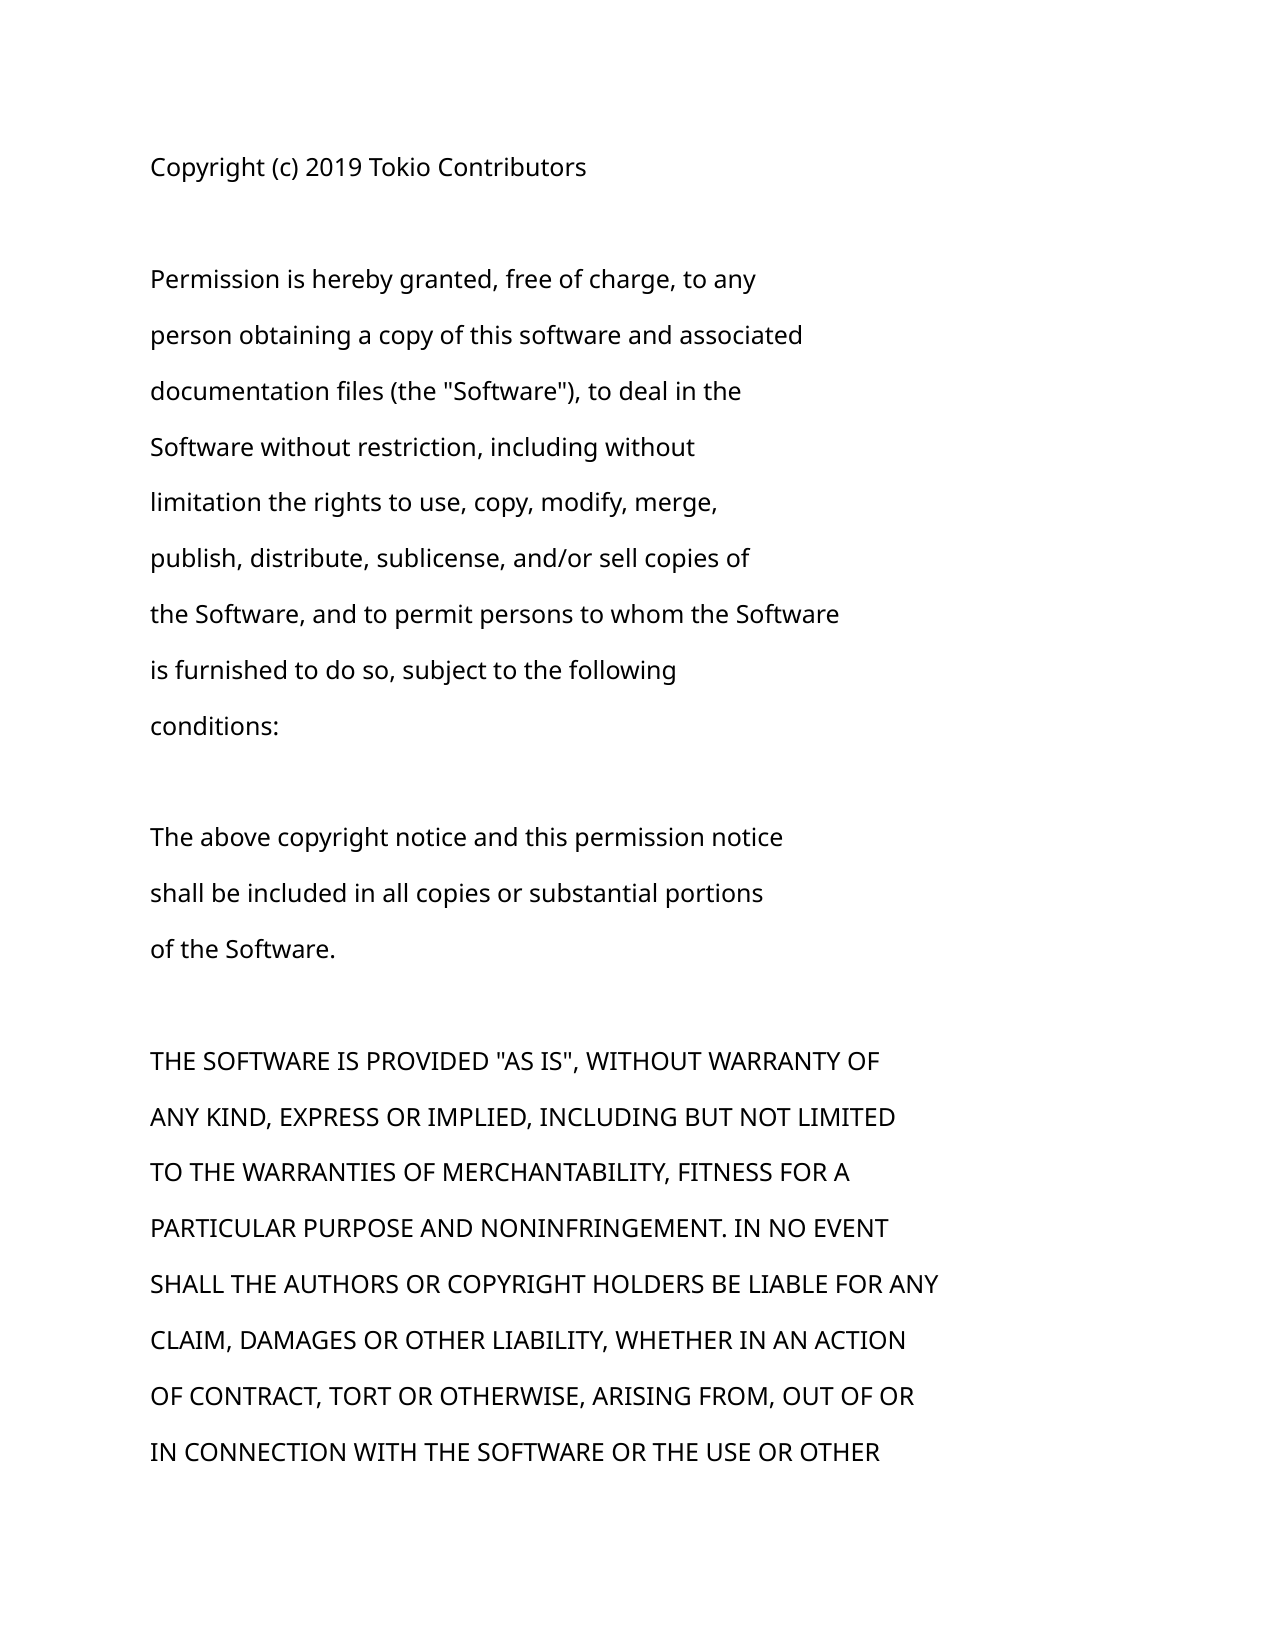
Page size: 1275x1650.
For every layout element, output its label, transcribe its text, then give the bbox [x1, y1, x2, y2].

text Permission is hereby granted, free of charge, to any [150, 262, 1125, 296]
text Copyright (c) 2019 Tokio Contributors [150, 150, 1125, 184]
text IN CONNECTION WITH THE SOFTWARE OR THE USE OR OTHER [150, 1434, 1125, 1468]
text of the Software. [150, 932, 1125, 966]
text SHALL THE AUTHORS OR COPYRIGHT HOLDERS BE LIABLE FOR ANY [150, 1267, 1125, 1301]
text conditions: [150, 708, 1125, 742]
text Software without restriction, including without [150, 429, 1125, 463]
text is furnished to do so, subject to the following [150, 652, 1125, 687]
text ANY KIND, EXPRESS OR IMPLIED, INCLUDING BUT NOT LIMITED [150, 1099, 1125, 1133]
text shall be included in all copies or substantial portions [150, 876, 1125, 910]
text publish, distribute, sublicense, and/or sell copies of [150, 541, 1125, 575]
text THE SOFTWARE IS PROVIDED "AS IS", WITHOUT WARRANTY OF [150, 1043, 1125, 1077]
text person obtaining a copy of this software and associated [150, 317, 1125, 352]
text TO THE WARRANTIES OF MERCHANTABILITY, FITNESS FOR A [150, 1155, 1125, 1189]
text PARTICULAR PURPOSE AND NONINFRINGEMENT. IN NO EVENT [150, 1211, 1125, 1245]
text The above copyright notice and this permission notice [150, 820, 1125, 854]
text limitation the rights to use, copy, modify, merge, [150, 485, 1125, 519]
text documentation files (the "Software"), to deal in the [150, 373, 1125, 407]
text CLAIM, DAMAGES OR OTHER LIABILITY, WHETHER IN AN ACTION [150, 1322, 1125, 1357]
text the Software, and to permit persons to whom the Software [150, 597, 1125, 631]
text OF CONTRACT, TORT OR OTHERWISE, ARISING FROM, OUT OF OR [150, 1378, 1125, 1412]
